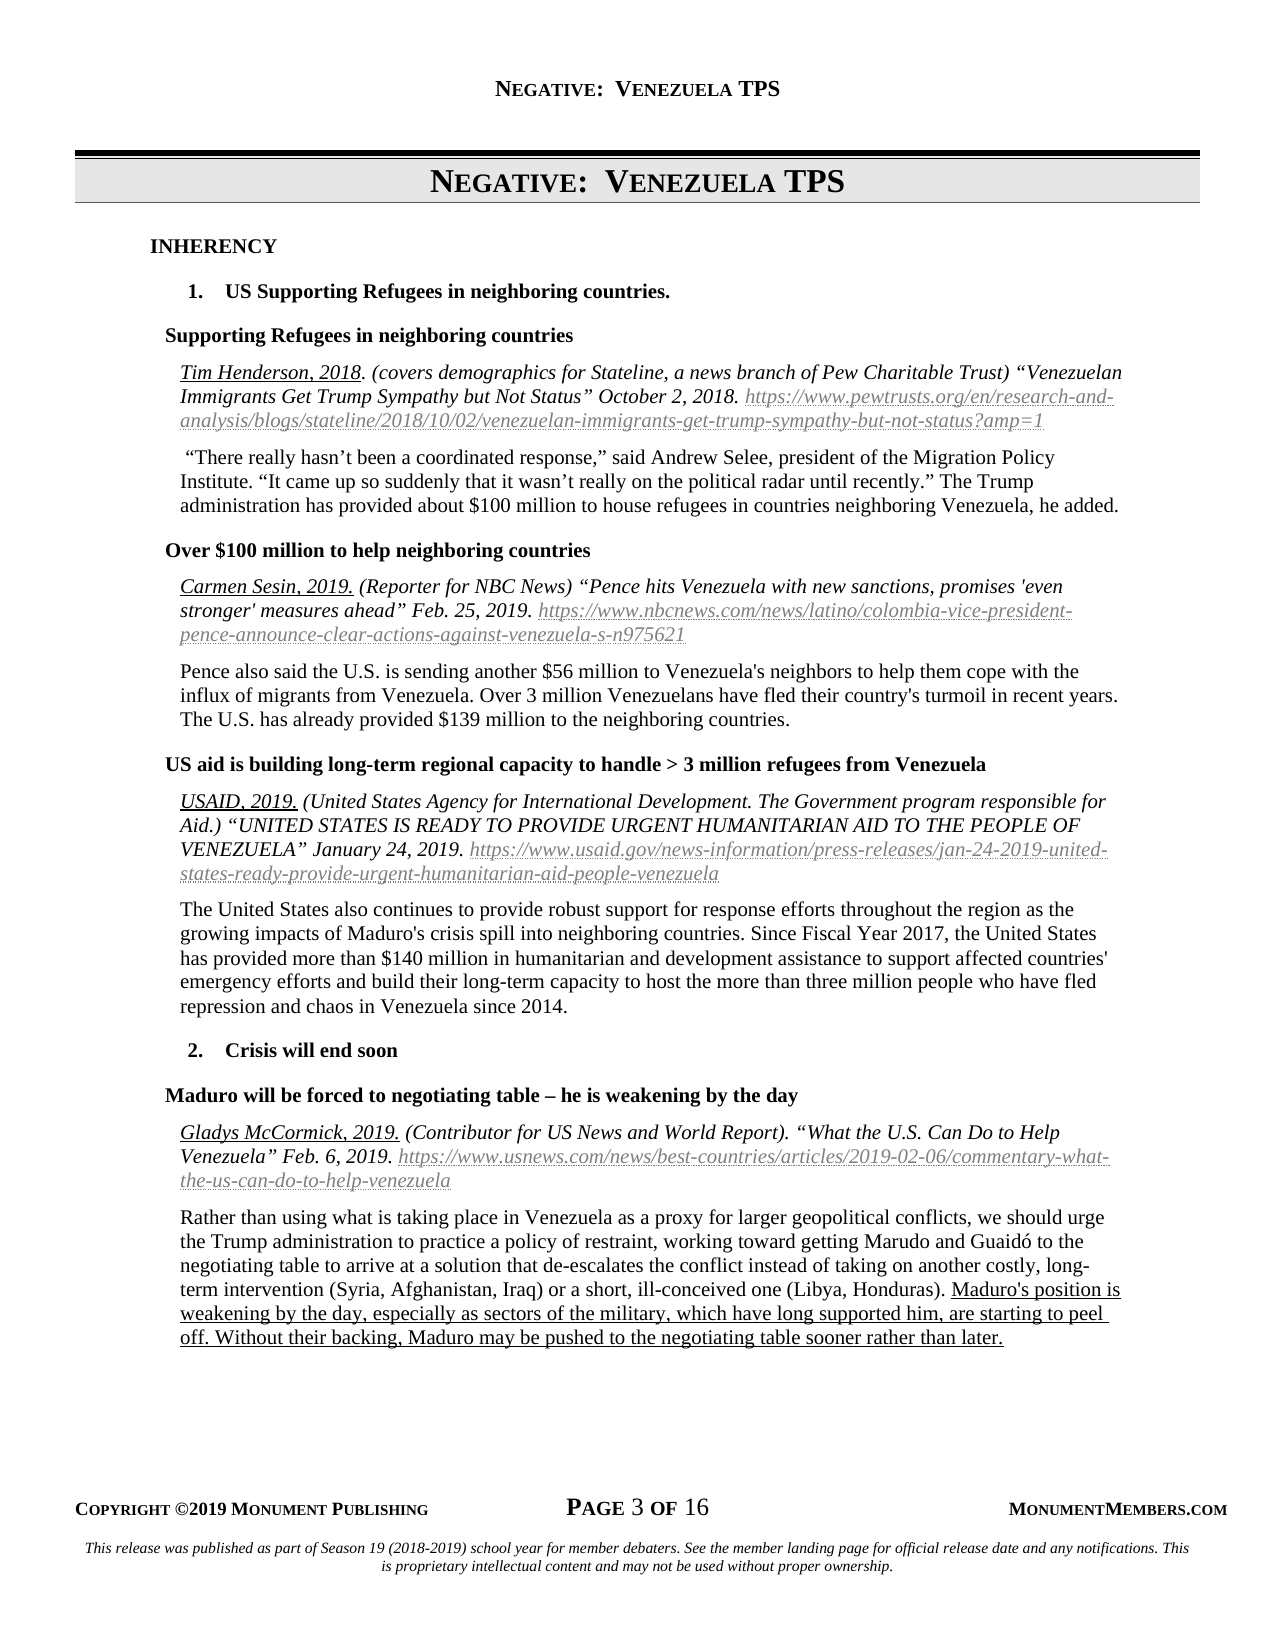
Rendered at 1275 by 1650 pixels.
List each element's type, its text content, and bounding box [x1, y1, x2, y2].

text Rather than using what is taking place in Venezuela as a proxy for larger geopolitical conflicts, we should urge the Trump administration to practice a policy of restraint, working toward getting Marudo and Guaidó to the negotiating table to arrive at a solution that de-escalates the conflict instead of taking on another costly, long-term intervention (Syria, Afghanistan, Iraq) or a short, ill-conceived one (Libya, Honduras). Maduro's position is weakening by the day, especially as sectors of the military, which have long supported him, are starting to peel off. Without their backing, Maduro may be pushed to the negotiating table sooner rather than later. [180, 1204, 1125, 1349]
text USAID, 2019. (United States Agency for International Development. The Government program responsible for Aid.) “UNITED STATES IS READY TO PROVIDE URGENT HUMANITARIAN AID TO THE PEOPLE OF VENEZUELA” January 24, 2019. https://www.usaid.gov/news-information/press-releases/jan-24-2019-united-states-ready-provide-urgent-humanitarian-aid-people-venezuela [180, 788, 1125, 885]
text US aid is building long-term regional capacity to handle > 3 million refugees from Venezuela [165, 752, 1125, 776]
text The United States also continues to provide robust support for response efforts throughout the region as the growing impacts of Maduro's crisis spill into neighboring countries. Since Fiscal Year 2017, the United States has provided more than $140 million in humanitarian and development assistance to support affected countries' emergency efforts and build their long-term capacity to host the more than three million people who have fled repression and chaos in Venezuela since 2014. [180, 897, 1125, 1018]
text Maduro will be forced to negotiating table – he is weakening by the day [165, 1083, 1125, 1107]
text Supporting Refugees in neighboring countries [165, 323, 1125, 347]
text Gladys McCormick, 2019. (Contributor for US News and World Report). “What the U.S. Can Do to Help Venezuela” Feb. 6, 2019. https://www.usnews.com/news/best-countries/articles/2019-02-06/commentary-what-the-us-can-do-to-help-venezuela [180, 1120, 1125, 1192]
text Tim Henderson, 2018. (covers demographics for Stateline, a news branch of Pew Charitable Trust) “Venezuelan Immigrants Get Trump Sympathy but Not Status” October 2, 2018. https://www.pewtrusts.org/en/research-and-analysis/blogs/stateline/2018/10/02/venezuelan-immigrants-get-trump-sympathy-but-not-status?amp=1 [180, 360, 1125, 432]
text Pence also said the U.S. is sending another $56 million to Venezuela's neighbors to help them cope with the influx of migrants from Venezuela. Over 3 million Venezuelans have fled their country's turmoil in recent years. The U.S. has already provided $139 million to the neighboring countries. [180, 659, 1125, 731]
text Over $100 million to help neighboring countries [165, 538, 1125, 562]
list US Supporting Refugees in neighboring countries. [187, 278, 1125, 303]
title Negative: Venezuela TPS [75, 159, 1200, 202]
text INHERENCY [150, 234, 1125, 258]
text Carmen Sesin, 2019. (Reporter for NBC News) “Pence hits Venezuela with new sanctions, promises 'even stronger' measures ahead” Feb. 25, 2019. https://www.nbcnews.com/news/latino/colombia-vice-president-pence-announce-clear-actions-against-venezuela-s-n975621 [180, 574, 1125, 646]
list Crisis will end soon [187, 1038, 1125, 1062]
text “There really hasn’t been a coordinated response,” said Andrew Selee, president of the Migration Policy Institute. “It came up so suddenly that it wasn’t really on the political radar until recently.” The Trump administration has provided about $100 million to house refugees in countries neighboring Venezuela, he added. [180, 445, 1125, 517]
